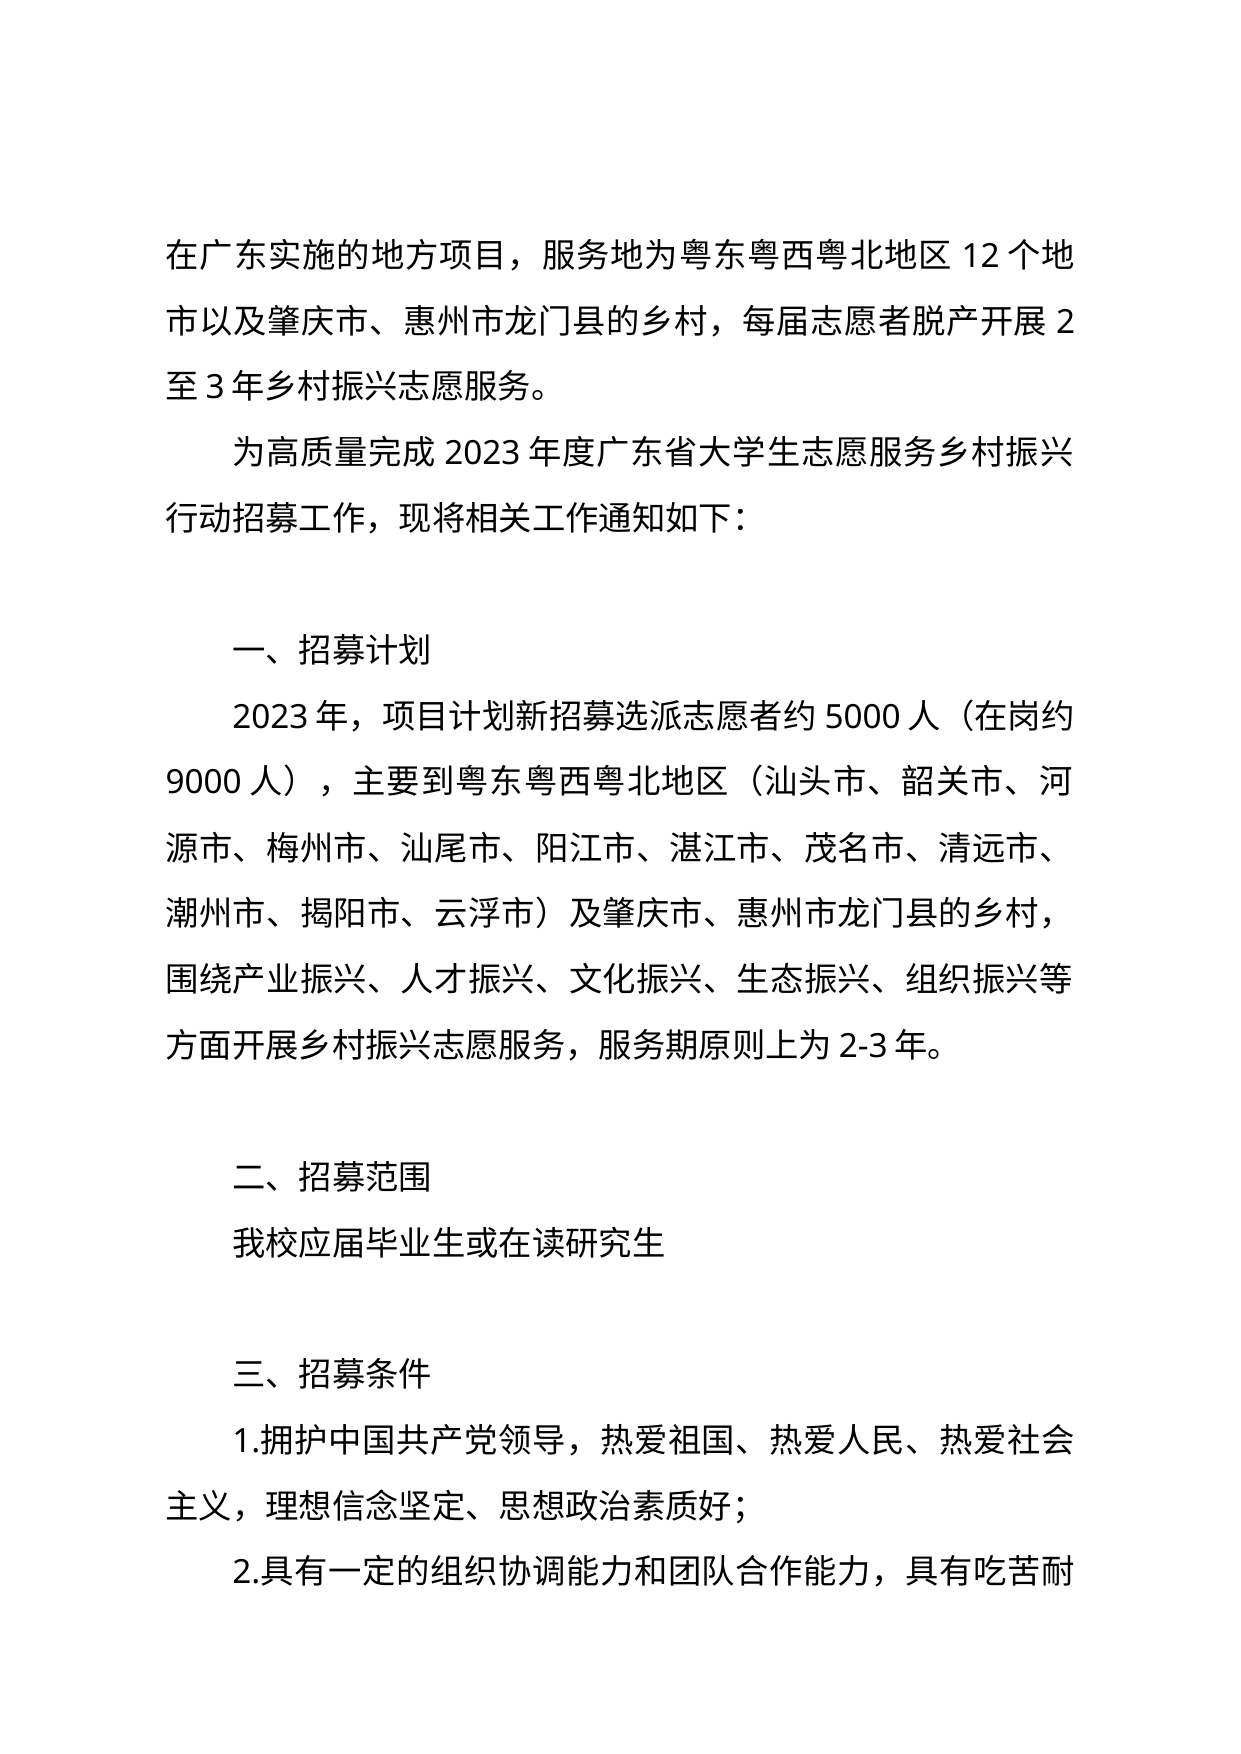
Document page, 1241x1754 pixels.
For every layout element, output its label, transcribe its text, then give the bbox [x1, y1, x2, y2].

list 招募条件 [165, 1339, 1075, 1405]
text 我校应届毕业生或在读研究生 [165, 1207, 1075, 1273]
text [165, 220, 1075, 417]
list 招募计划 [165, 615, 1075, 681]
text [165, 1537, 1075, 1602]
text 2023年，项目计划新招募选派志愿者约5000人（在岗约9000人），主要到粤东粤西粤北地区（汕头市、韶关市、河源市、梅州市、汕尾市、阳江市、湛江市、茂名市、清远市、潮州市、揭阳市、云浮市）及肇庆市、惠州市龙门县的乡村，围绕产业振兴、人才振兴、文化振兴、生态振兴、组织振兴等方面开展乡村振兴志愿服务，服务期原则上为2-3年。 [165, 681, 1075, 1076]
text 1.拥护中国共产党领导，热爱祖国、热爱人民、热爱社会主义，理想信念坚定、思想政治素质好； [165, 1405, 1075, 1537]
list 招募范围 [165, 1142, 1075, 1207]
text 为高质量完成2023年度广东省大学生志愿服务乡村振兴行动招募工作，现将相关工作通知如下： [165, 417, 1075, 549]
